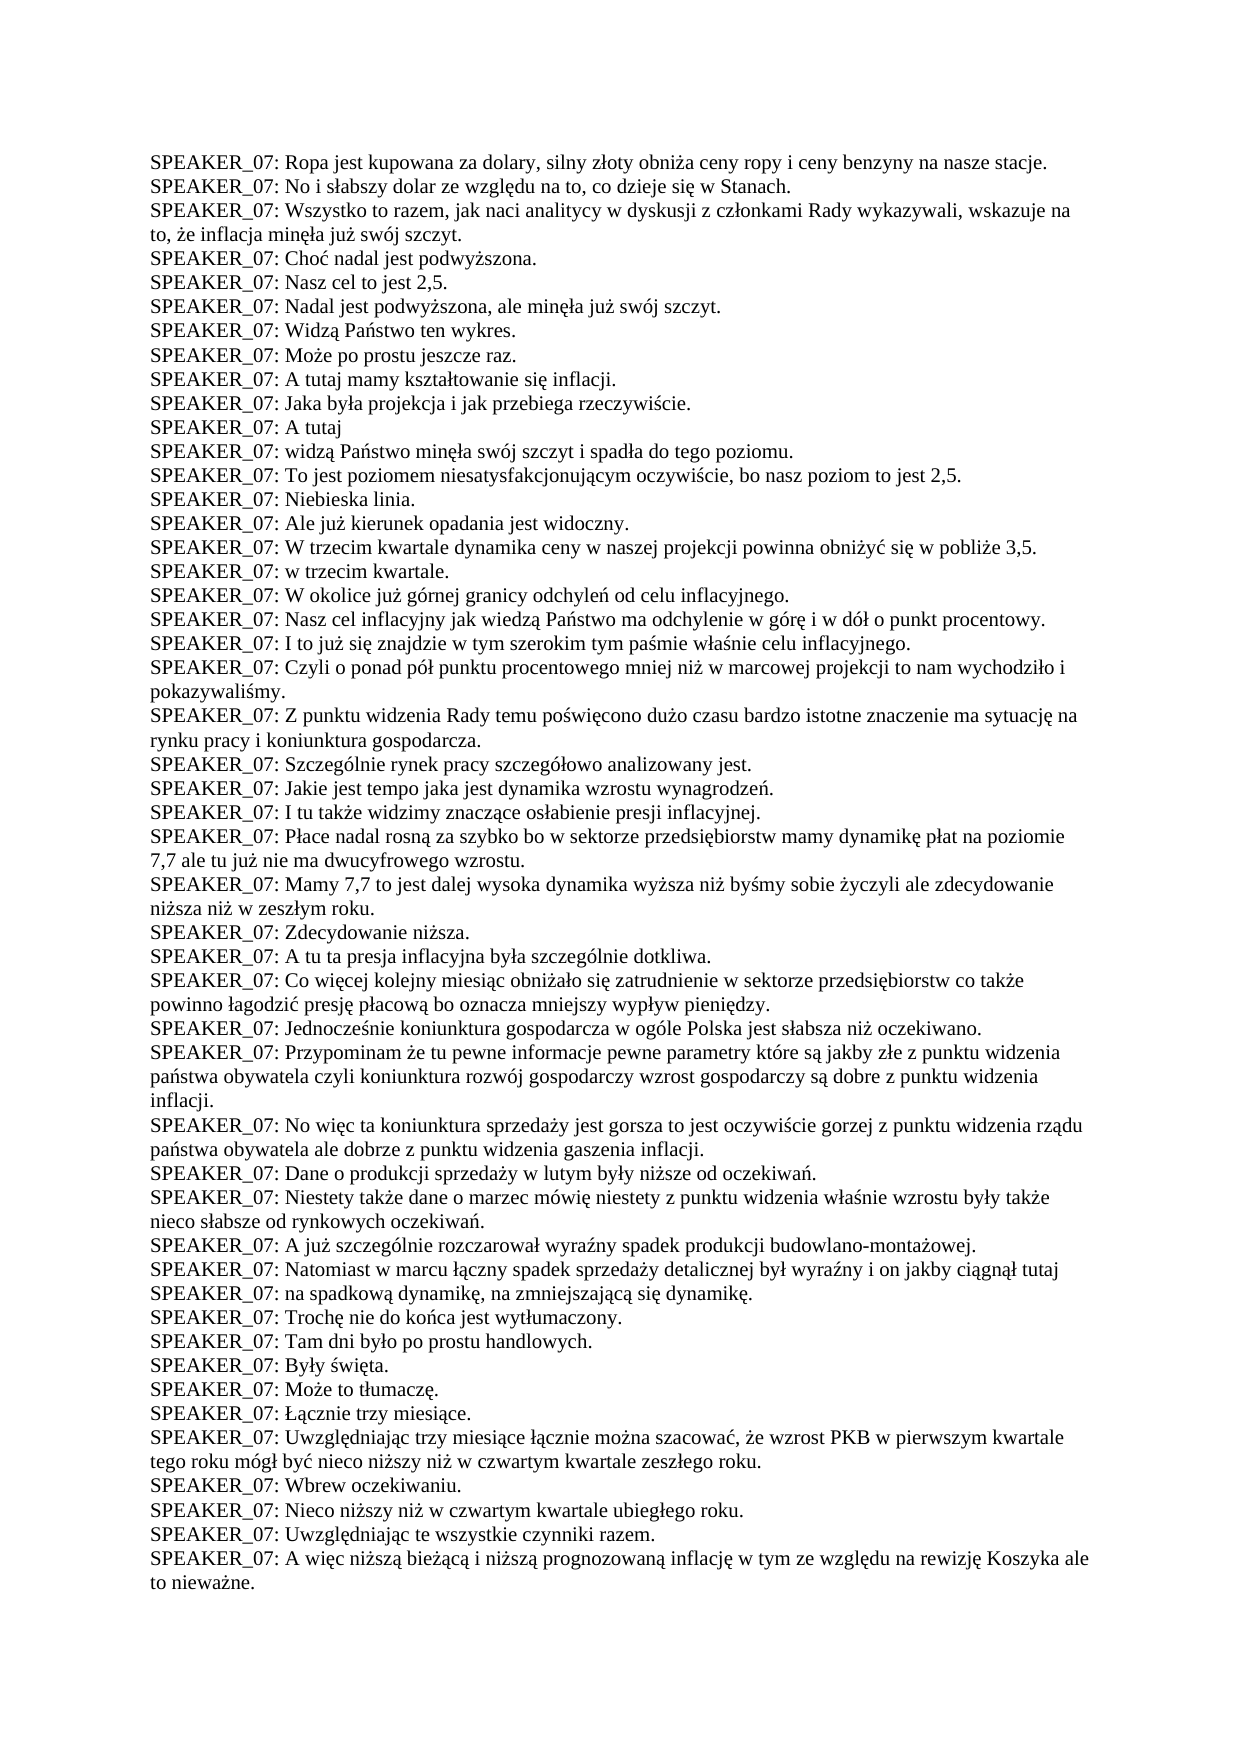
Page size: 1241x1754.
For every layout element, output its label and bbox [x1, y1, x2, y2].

text [150, 150, 1090, 1594]
